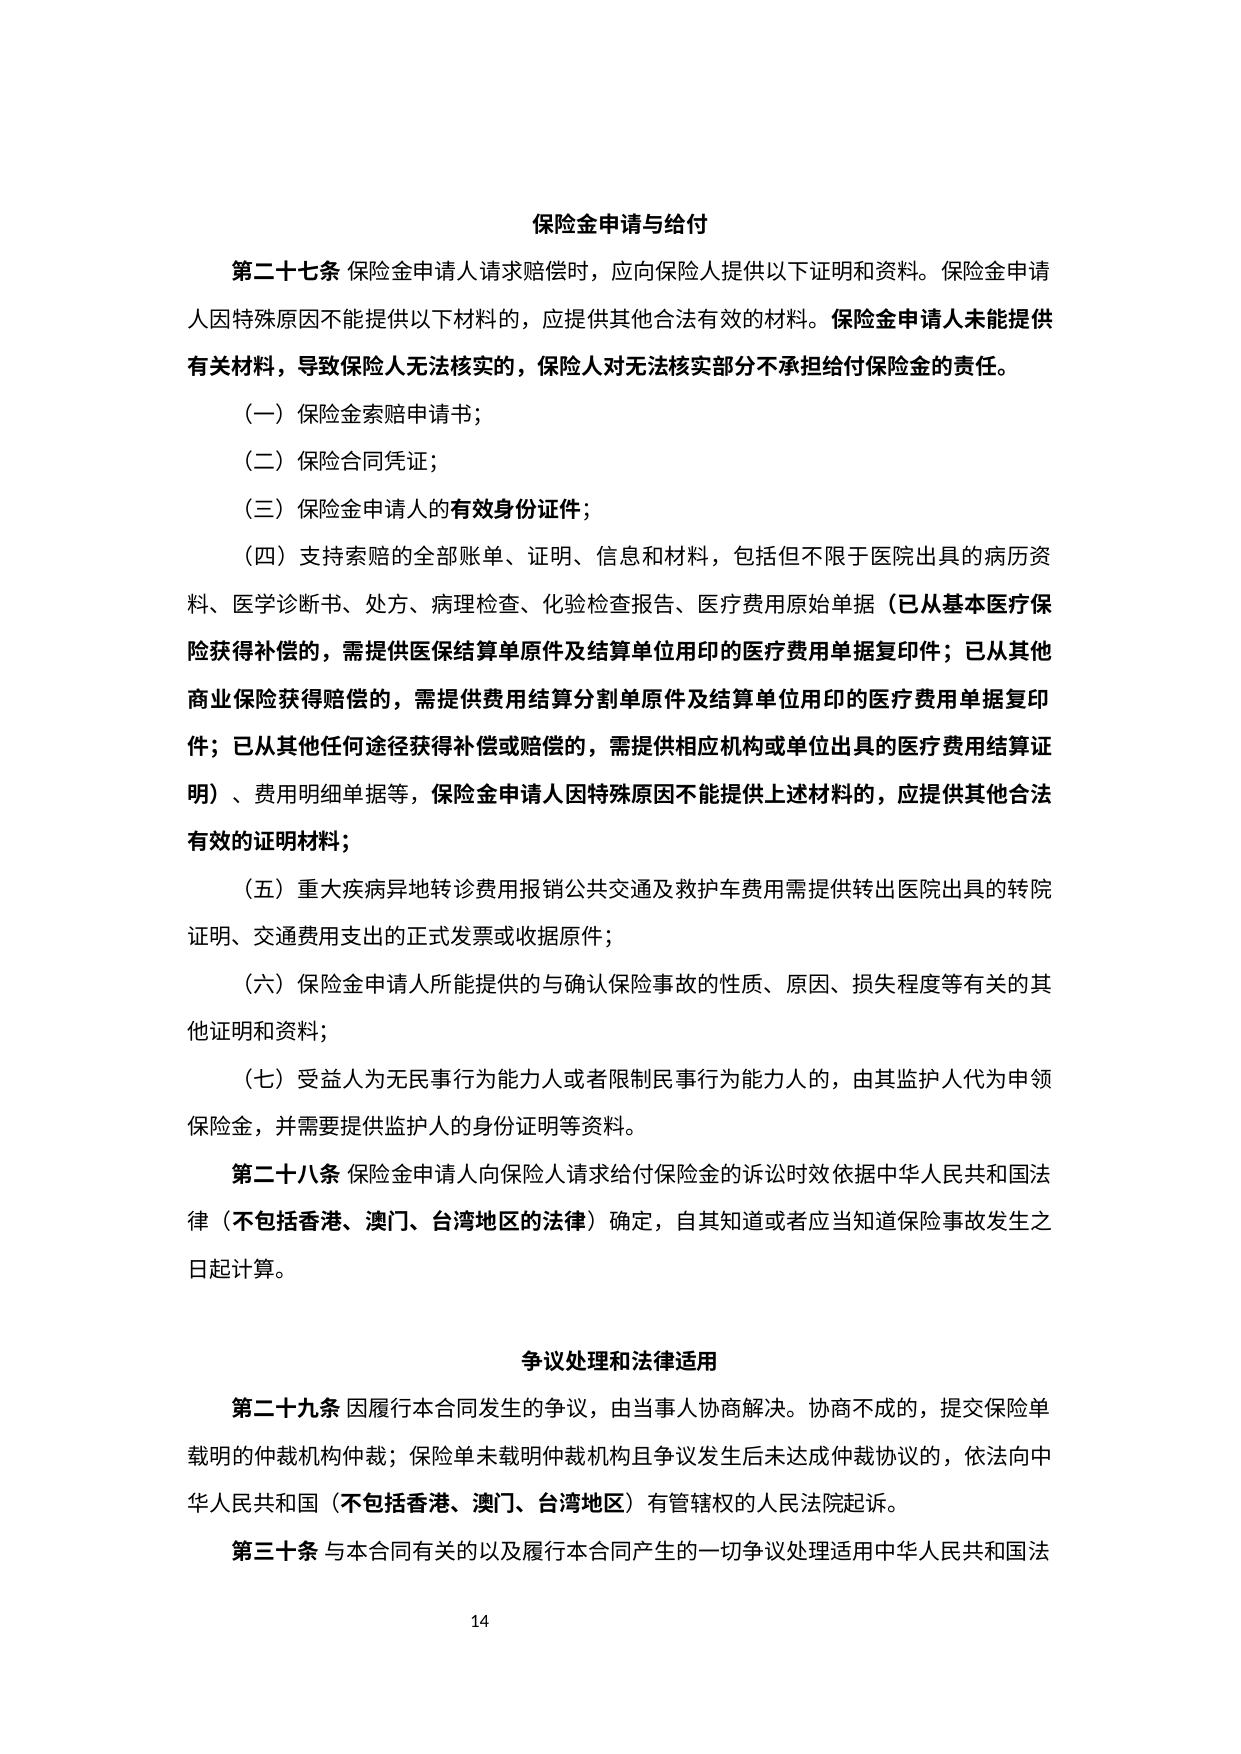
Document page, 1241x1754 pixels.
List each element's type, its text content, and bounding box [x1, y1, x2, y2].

text （五）重大疾病异地转诊费用报销公共交通及救护车费用需提供转出医院出具的转院证明、交通费用支出的正式发票或收据原件； [187, 872, 1053, 951]
text （四）支持索赔的全部账单、证明、信息和材料，包括但不限于医院出具的病历资料、医学诊断书、处方、病理检查、化验检查报告、医疗费用原始单据（已从基本医疗保险获得补偿的，需提供医保结算单原件及结算单位用印的医疗费用单据复印件；已从其他商业保险获得赔偿的，需提供费用结算分割单原件及结算单位用印的医疗费用单据复印件；已从其他任何途径获得补偿或赔偿的，需提供相应机构或单位出具的医疗费用结算证明）、费用明细单据等，保险金申请人因特殊原因不能提供上述材料的，应提供其他合法有效的证明材料； [187, 539, 1053, 856]
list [187, 1534, 1053, 1566]
text （三）保险金申请人的有效身份证件； [187, 492, 1053, 523]
text 保险金申请与给付 [187, 207, 1053, 238]
text （二）保险合同凭证； [187, 444, 1053, 476]
text （六）保险金申请人所能提供的与确认保险事故的性质、原因、损失程度等有关的其他证明和资料； [187, 967, 1053, 1046]
text （七）受益人为无民事行为能力人或者限制民事行为能力人的，由其监护人代为申领保险金，并需要提供监护人的身份证明等资料。 [187, 1062, 1053, 1141]
list 第二十九条 因履行本合同发生的争议，由当事人协商解决。协商不成的，提交保险单载明的仲裁机构仲裁；保险单未载明仲裁机构且争议发生后未达成仲裁协议的，依法向中华人民共和国（不包括香港、澳门、台湾地区）有管辖权的人民法院起诉。 [187, 1391, 1053, 1518]
list 第二十七条 保险金申请人请求赔偿时，应向保险人提供以下证明和资料。保险金申请人因特殊原因不能提供以下材料的，应提供其他合法有效的材料。保险金申请人未能提供有关材料，导致保险人无法核实的，保险人对无法核实部分不承担给付保险金的责任。 [187, 254, 1053, 381]
text （一）保险金索赔申请书； [187, 397, 1053, 428]
text 争议处理和法律适用 [187, 1344, 1053, 1376]
list 第二十八条 保险金申请人向保险人请求给付保险金的诉讼时效依据中华人民共和国法律（不包括香港、澳门、台湾地区的法律）确定，自其知道或者应当知道保险事故发生之日起计算。 [187, 1157, 1053, 1283]
